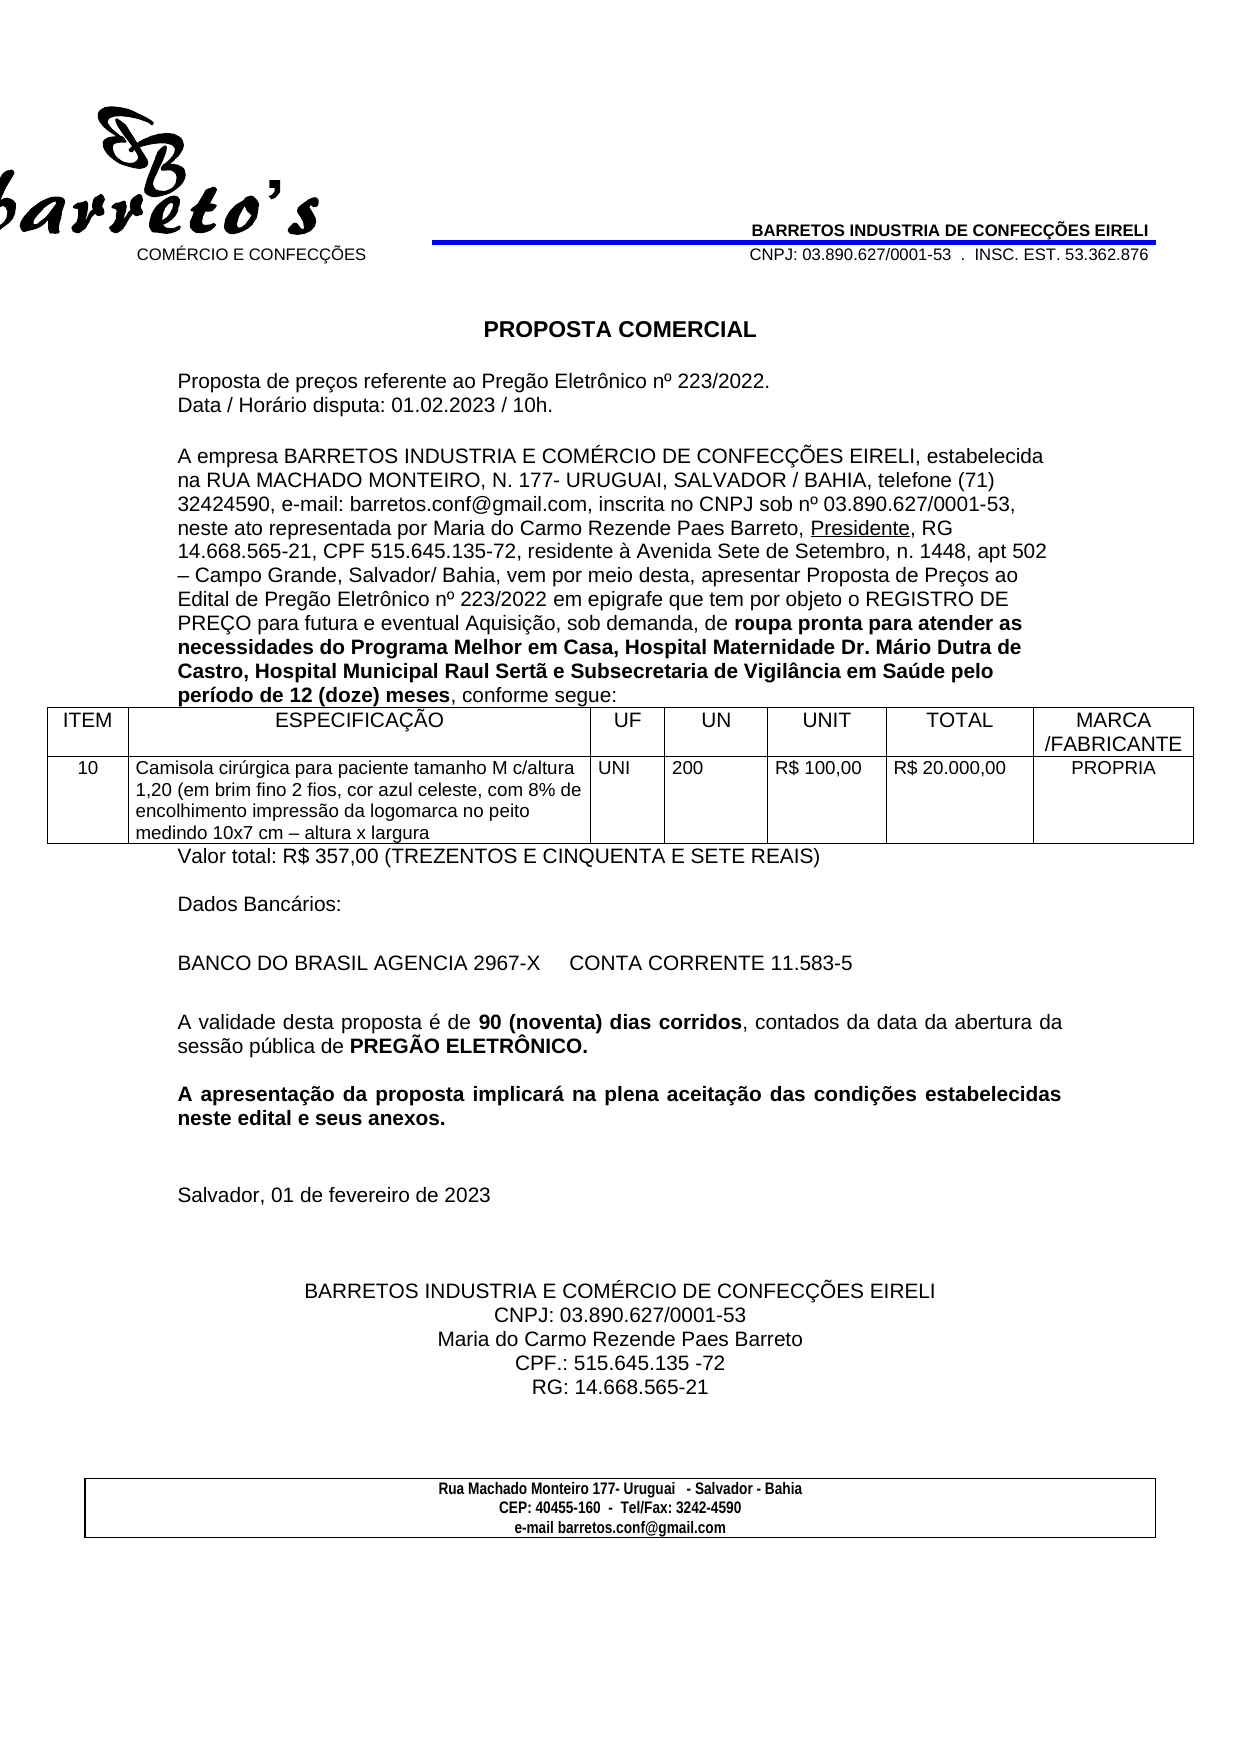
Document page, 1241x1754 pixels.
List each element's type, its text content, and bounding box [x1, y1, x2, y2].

table_cell 10 [48, 757, 128, 843]
table_header [71, 221, 432, 240]
table_cell PROPRIA [1034, 757, 1193, 843]
table_header UNIT [768, 708, 886, 756]
table_header Rua Machado Monteiro 177- Uruguai - Salvador - Bahia CEP: 40455-160 - Tel/Fax: 3242-4590 e-mail barretos.conf@gmail.com [86, 1479, 1155, 1537]
text Dados Bancários: [177, 892, 1063, 916]
text Proposta de preços referente ao Pregão Eletrônico nº 223/2022. [177, 369, 1063, 393]
table_cell R$ 20.000,00 [887, 757, 1033, 843]
text BANCO DO BRASIL AGENCIA 2967-X CONTA CORRENTE 11.583-5 [177, 951, 1063, 975]
text Data / Horário disputa: 01.02.2023 / 10h. [177, 393, 1063, 417]
table_header TOTAL [887, 708, 1033, 756]
table_cell Camisola cirúrgica para paciente tamanho M c/altura 1,20 (em brim fino 2 fios, cor azul celeste, com 8% de encolhimento impressão da logomarca no peito medindo 10x7 cm – altura x largura [129, 757, 590, 843]
text RG: 14.668.565-21 [177, 1375, 1063, 1399]
table_cell CNPJ: 03.890.627/0001-53 . INSC. EST. 53.362.876 [432, 245, 1156, 264]
text CNPJ: 03.890.627/0001-53 [177, 1303, 1063, 1327]
table_header ITEM [48, 708, 128, 756]
text A empresa BARRETOS INDUSTRIA E COMÉRCIO DE CONFECÇÕES EIRELI, estabelecida na RUA MACHADO MONTEIRO, N. 177- URUGUAI, SALVADOR / BAHIA, telefone (71) 32424590, e-mail: barretos.conf@gmail.com, inscrita no CNPJ sob nº 03.890.627/0001-53, neste ato representada por Maria do Carmo Rezende Paes Barreto, Presidente, RG 14.668.565-21, CPF 515.645.135-72, residente à Avenida Sete de Setembro, n. 1448, apt 502 – Campo Grande, Salvador/ Bahia, vem por meio desta, apresentar Proposta de Preços ao Edital de Pregão Eletrônico nº 223/2022 em epigrafe que tem por objeto o REGISTRO DE PREÇO para futura e eventual Aquisição, sob demanda, de roupa pronta para atender as necessidades do Programa Melhor em Casa, Hospital Maternidade Dr. Mário Dutra de Castro, Hospital Municipal Raul Sertã e Subsecretaria de Vigilância em Saúde pelo período de 12 (doze) meses, conforme segue: [177, 443, 1063, 707]
table_header UF [591, 708, 664, 756]
text A apresentação da proposta implicará na plena aceitação das condições estabelecidas neste edital e seus anexos. [177, 1082, 1063, 1130]
table_header MARCA /FABRICANTE [1034, 708, 1193, 756]
table_cell UNI [591, 757, 664, 843]
text Salvador, 01 de fevereiro de 2023 [177, 1183, 1063, 1207]
text BARRETOS INDUSTRIA E COMÉRCIO DE CONFECÇÕES EIRELI [177, 1279, 1063, 1303]
table_header BARRETOS INDUSTRIA DE CONFECÇÕES EIRELI [432, 221, 1156, 240]
text PROPOSTA COMERCIAL [177, 316, 1063, 343]
text A validade desta proposta é de 90 (noventa) dias corridos, contados da data da abertura da sessão pública de PREGÃO ELETRÔNICO. [177, 1010, 1063, 1058]
text Maria do Carmo Rezende Paes Barreto [177, 1327, 1063, 1351]
table_header UN [665, 708, 767, 756]
table_cell R$ 100,00 [768, 757, 886, 843]
table_header ESPECIFICAÇÃO [129, 708, 590, 756]
table_cell 200 [665, 757, 767, 843]
table_cell COMÉRCIO E CONFECÇÕES [71, 240, 432, 264]
text CPF.: 515.645.135 -72 [177, 1351, 1063, 1375]
text Valor total: R$ 357,00 (TREZENTOS E CINQUENTA E SETE REAIS) [177, 844, 1063, 868]
